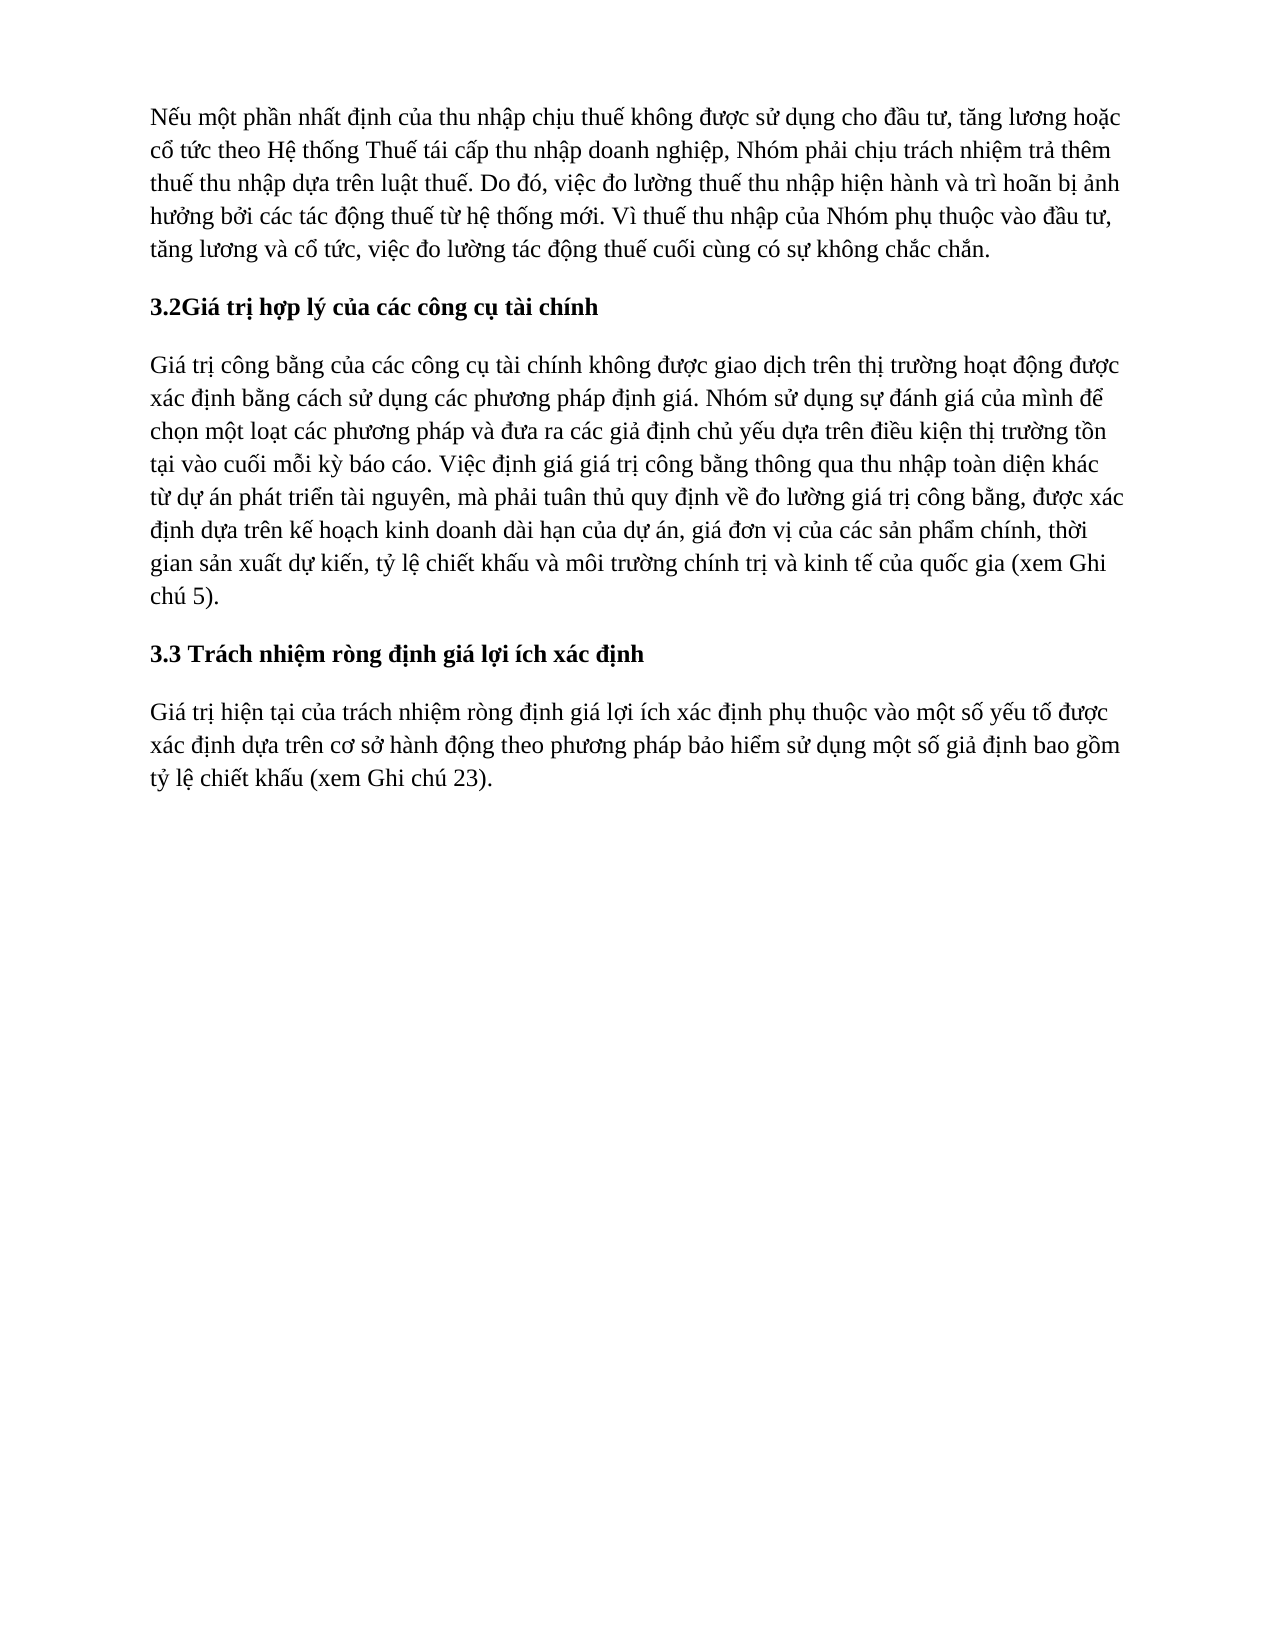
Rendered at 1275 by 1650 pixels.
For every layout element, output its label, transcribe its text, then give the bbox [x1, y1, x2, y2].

text 3.3 Trách nhiệm ròng định giá lợi ích xác định [150, 639, 1125, 668]
text Giá trị công bằng của các công cụ tài chính không được giao dịch trên thị trường hoạt động được xác định bằng cách sử dụng các phương pháp định giá. Nhóm sử dụng sự đánh giá của mình để chọn một loạt các phương pháp và đưa ra các giả định chủ yếu dựa trên điều kiện thị trường tồn tại vào cuối mỗi kỳ báo cáo. Việc định giá giá trị công bằng thông qua thu nhập toàn diện khác từ dự án phát triển tài nguyên, mà phải tuân thủ quy định về đo lường giá trị công bằng, được xác định dựa trên kế hoạch kinh doanh dài hạn của dự án, giá đơn vị của các sản phẩm chính, thời gian sản xuất dự kiến, tỷ lệ chiết khấu và môi trường chính trị và kinh tế của quốc gia (xem Ghi chú 5). [150, 350, 1125, 610]
text Nếu một phần nhất định của thu nhập chịu thuế không được sử dụng cho đầu tư, tăng lương hoặc cổ tức theo Hệ thống Thuế tái cấp thu nhập doanh nghiệp, Nhóm phải chịu trách nhiệm trả thêm thuế thu nhập dựa trên luật thuế. Do đó, việc đo lường thuế thu nhập hiện hành và trì hoãn bị ảnh hưởng bởi các tác động thuế từ hệ thống mới. Vì thuế thu nhập của Nhóm phụ thuộc vào đầu tư, tăng lương và cổ tức, việc đo lường tác động thuế cuối cùng có sự không chắc chắn. [150, 102, 1125, 263]
text 3.2Giá trị hợp lý của các công cụ tài chính [150, 292, 1125, 321]
text Giá trị hiện tại của trách nhiệm ròng định giá lợi ích xác định phụ thuộc vào một số yếu tố được xác định dựa trên cơ sở hành động theo phương pháp bảo hiểm sử dụng một số giả định bao gồm tỷ lệ chiết khấu (xem Ghi chú 23). [150, 697, 1125, 792]
